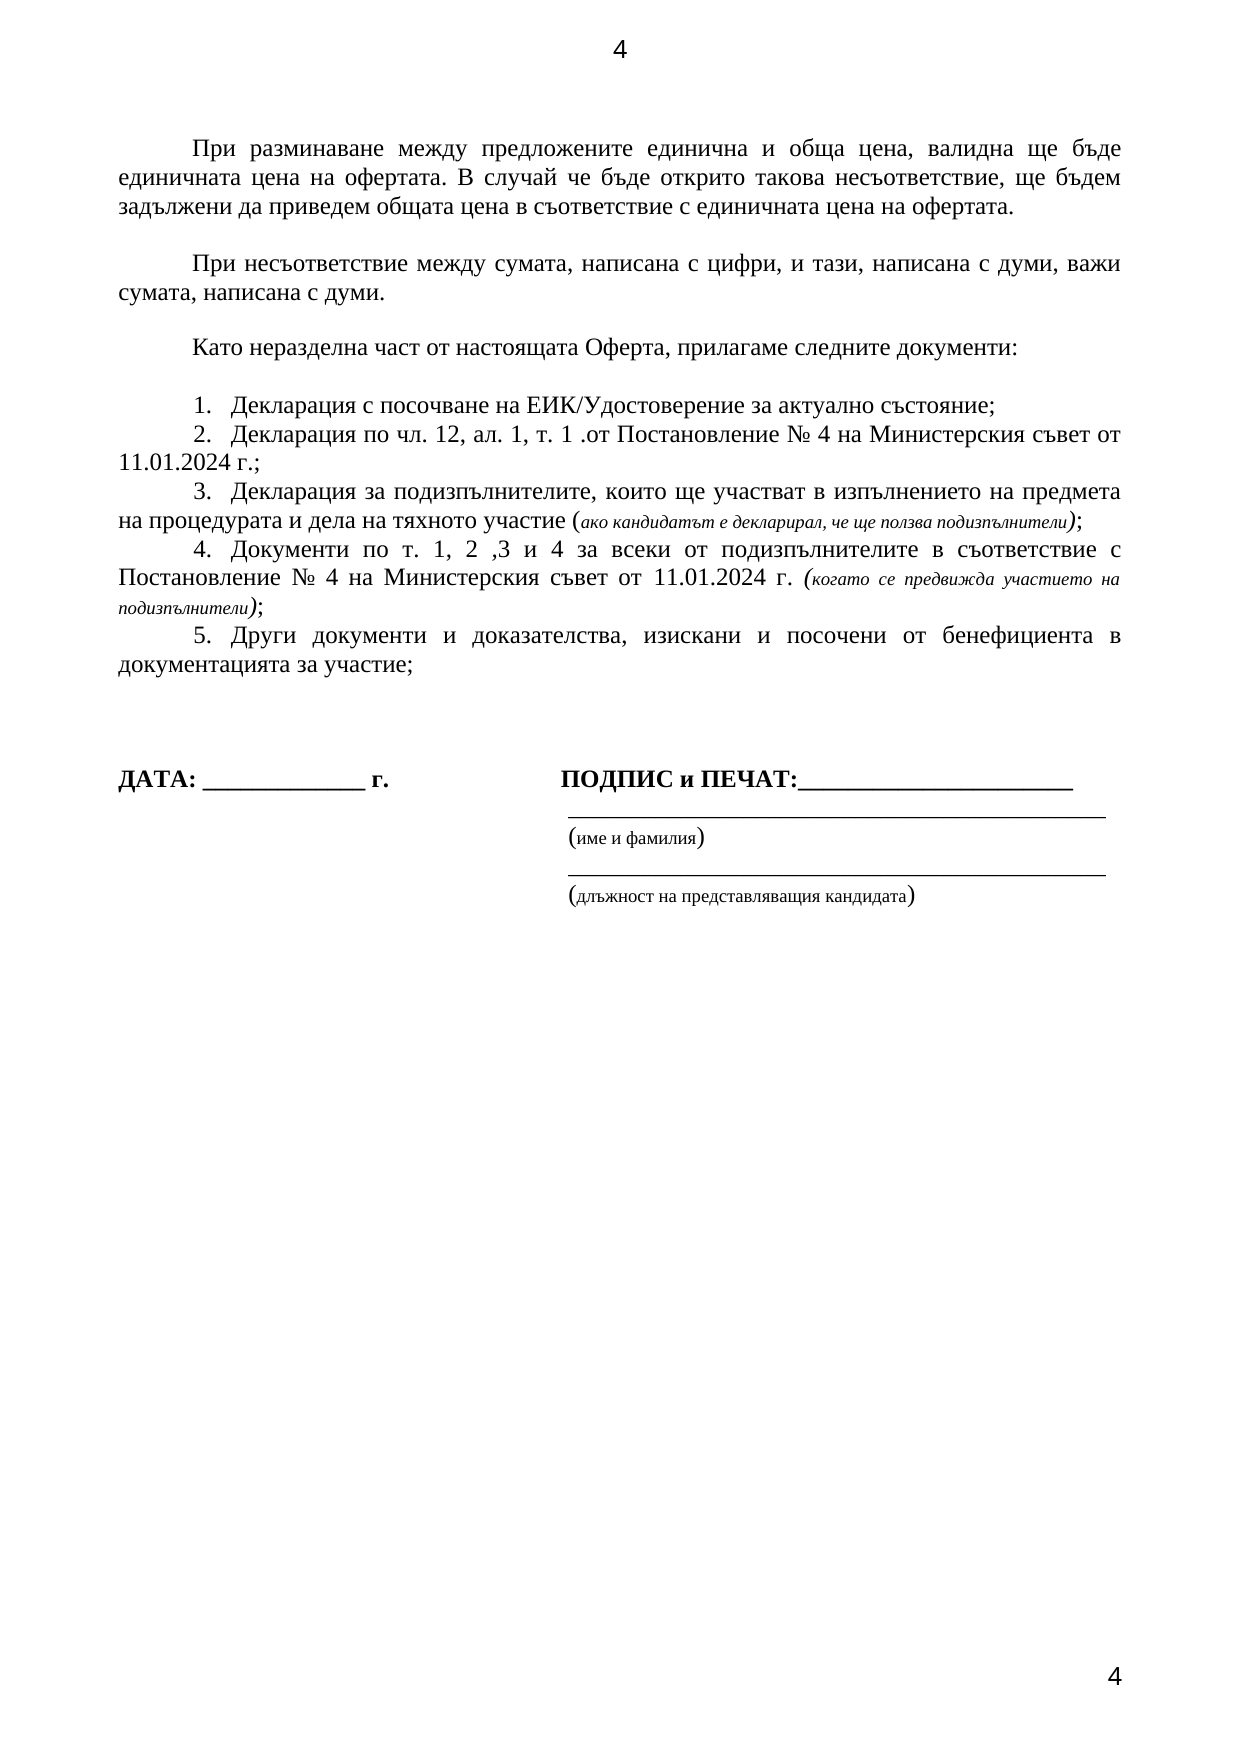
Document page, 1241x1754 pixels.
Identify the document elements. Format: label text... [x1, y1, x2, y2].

text (име и фамилия) [118, 821, 1122, 850]
list Декларация с посочване на ЕИК/Удостоверение за актуално състояние; [118, 390, 1122, 419]
list Декларация по чл. 12, ал. 1, т. 1 .от Постановление № 4 на Министерския съвет от 11.01.2024 г.; [118, 419, 1122, 476]
text ___________________________________________ [118, 850, 1122, 879]
text (длъжност на представляващия кандидата) [118, 879, 1122, 907]
list Декларация за подизпълнителите, които ще участват в изпълнението на предмета на процедурата и дела на тяхното участие (ако кандидатът е декларирал, че ще ползва подизпълнители); [118, 476, 1122, 534]
text ДАТА: _____________ г. ПОДПИС и ПЕЧАТ:______________________ [118, 764, 1122, 792]
text Като неразделна част от настоящата Оферта, прилагаме следните документи: [118, 332, 1122, 361]
list Документи по т. 1, 2 ,3 и 4 за всеки от подизпълнителите в съответствие с Постановление № 4 на Министерския съвет от 11.01.2024 г. (когато се предвижда участието на подизпълнители); [118, 534, 1122, 620]
text При несъответствие между сумата, написана с цифри, и тази, написана с думи, важи сумата, написана с думи. [118, 248, 1122, 306]
text При разминаване между предложените единична и обща цена, валидна ще бъде единичната цена на офертата. В случай че бъде открито такова несъответствие, ще бъдем задължени да приведем общата цена в съответствие с единичната цена на офертата. [118, 133, 1122, 220]
list Други документи и доказателства, изискани и посочени от бенефициента в документацията за участие; [118, 620, 1122, 677]
text ___________________________________________ [118, 792, 1122, 821]
